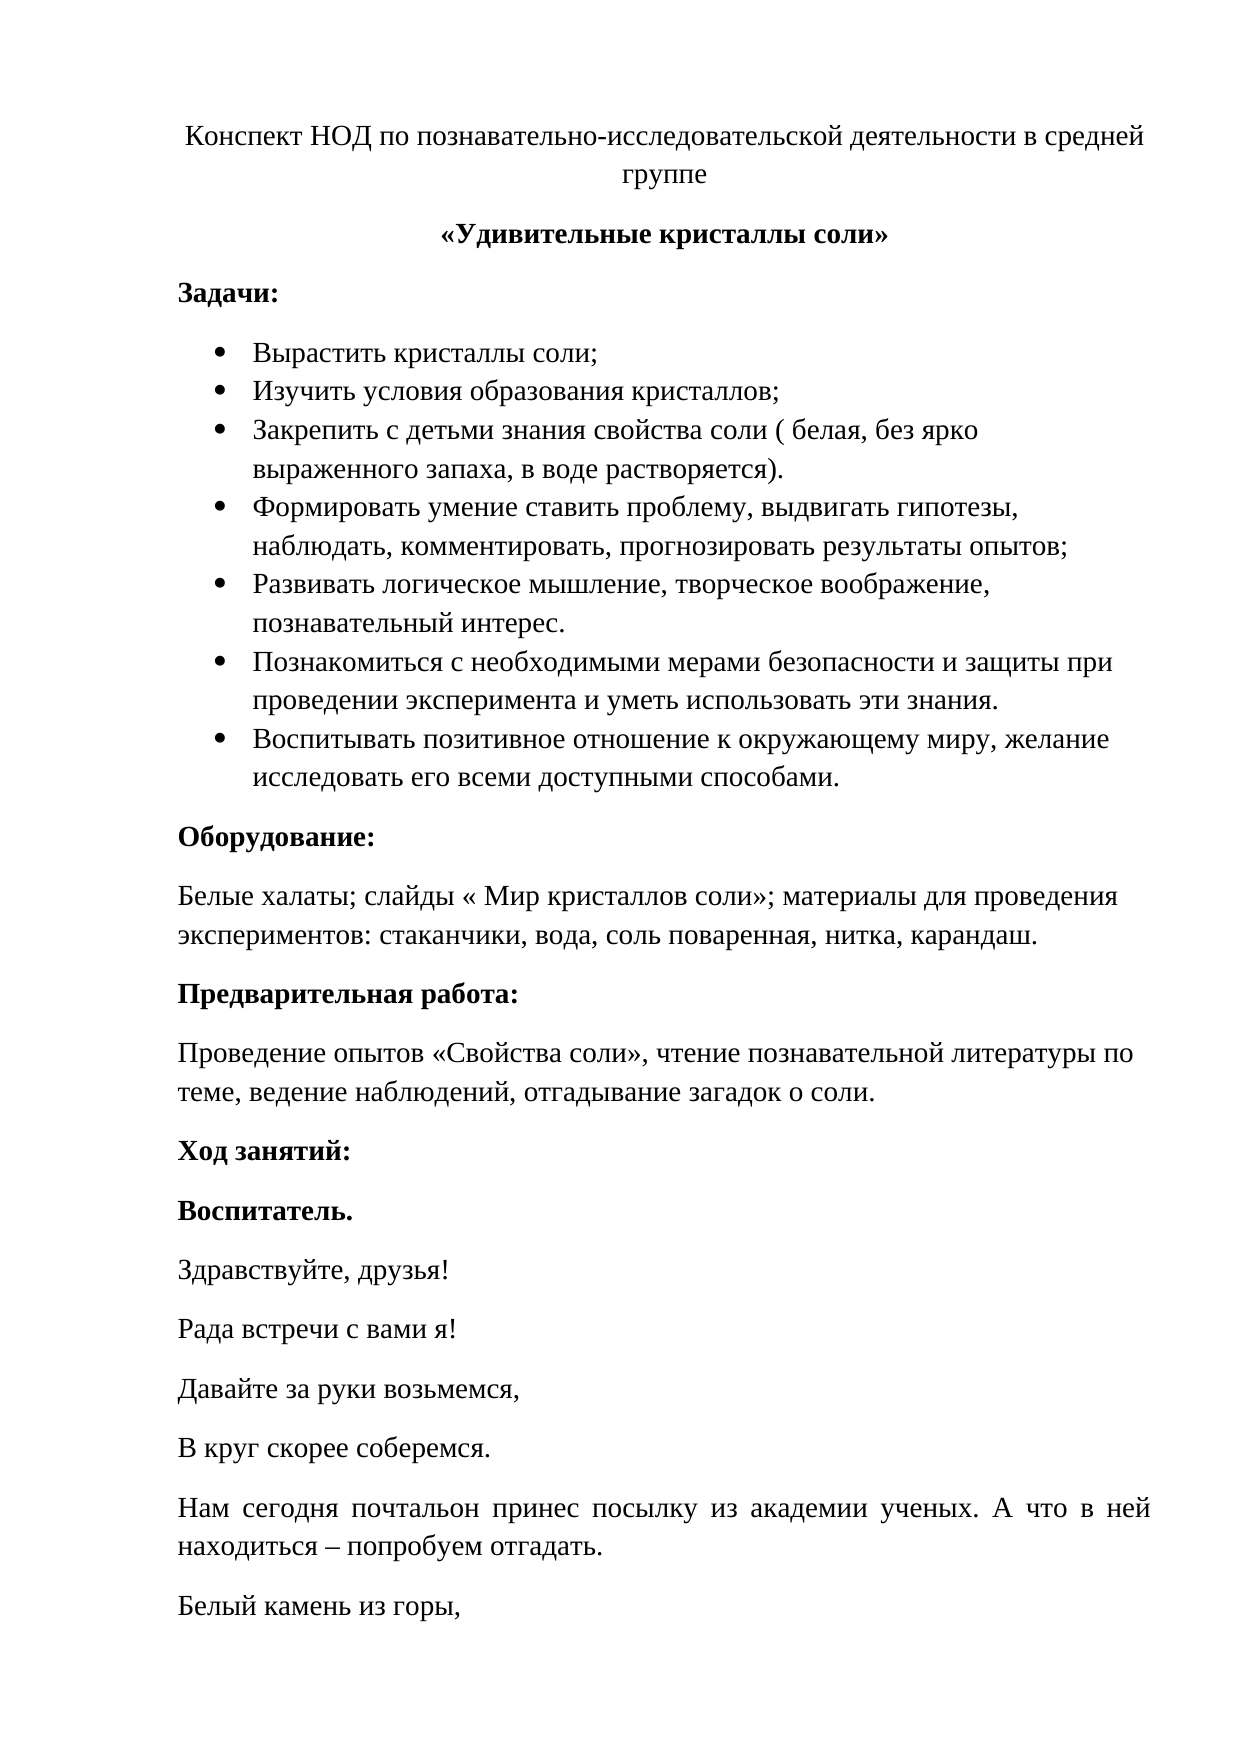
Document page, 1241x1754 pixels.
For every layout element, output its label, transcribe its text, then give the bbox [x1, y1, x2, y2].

text Рада встречи с вами я! [177, 1312, 1152, 1345]
text «Удивительные кристаллы соли» [177, 216, 1152, 249]
list Изучить условия образования кристаллов; [215, 373, 1152, 407]
text Белый камень из горы, [177, 1588, 1152, 1621]
text Ход занятий: [177, 1133, 1152, 1167]
text Нам сегодня почтальон принес посылку из академии ученых. А что в ней находиться – попробуем отгадать. [177, 1490, 1152, 1562]
list Вырастить кристаллы соли; [215, 335, 1152, 368]
text Предварительная работа: [177, 976, 1152, 1010]
list Познакомиться с необходимыми мерами безопасности и защиты при проведении эксперимента и уметь использовать эти знания. [215, 644, 1152, 716]
text Задачи: [177, 275, 1152, 309]
list Воспитывать позитивное отношение к окружающему миру, желание исследовать его всеми доступными способами. [215, 721, 1152, 793]
list Формировать умение ставить проблему, выдвигать гипотезы, наблюдать, комментировать, прогнозировать результаты опытов; [215, 489, 1152, 561]
text Воспитатель. [177, 1193, 1152, 1226]
text Оборудование: [177, 819, 1152, 852]
list Закрепить с детьми знания свойства соли ( белая, без ярко выраженного запаха, в воде растворяется). [215, 412, 1152, 484]
text Давайте за руки возьмемся, [177, 1371, 1152, 1404]
list Развивать логическое мышление, творческое воображение, познавательный интерес. [215, 566, 1152, 639]
text В круг скорее соберемся. [177, 1430, 1152, 1464]
text Конспект НОД по познавательно-исследовательской деятельности в средней группе [177, 118, 1152, 190]
text Здравствуйте, друзья! [177, 1252, 1152, 1286]
text Белые халаты; слайды « Мир кристаллов соли»; материалы для проведения экспериментов: стаканчики, вода, соль поваренная, нитка, карандаш. [177, 878, 1152, 950]
text Проведение опытов «Свойства соли», чтение познавательной литературы по теме, ведение наблюдений, отгадывание загадок о соли. [177, 1036, 1152, 1108]
